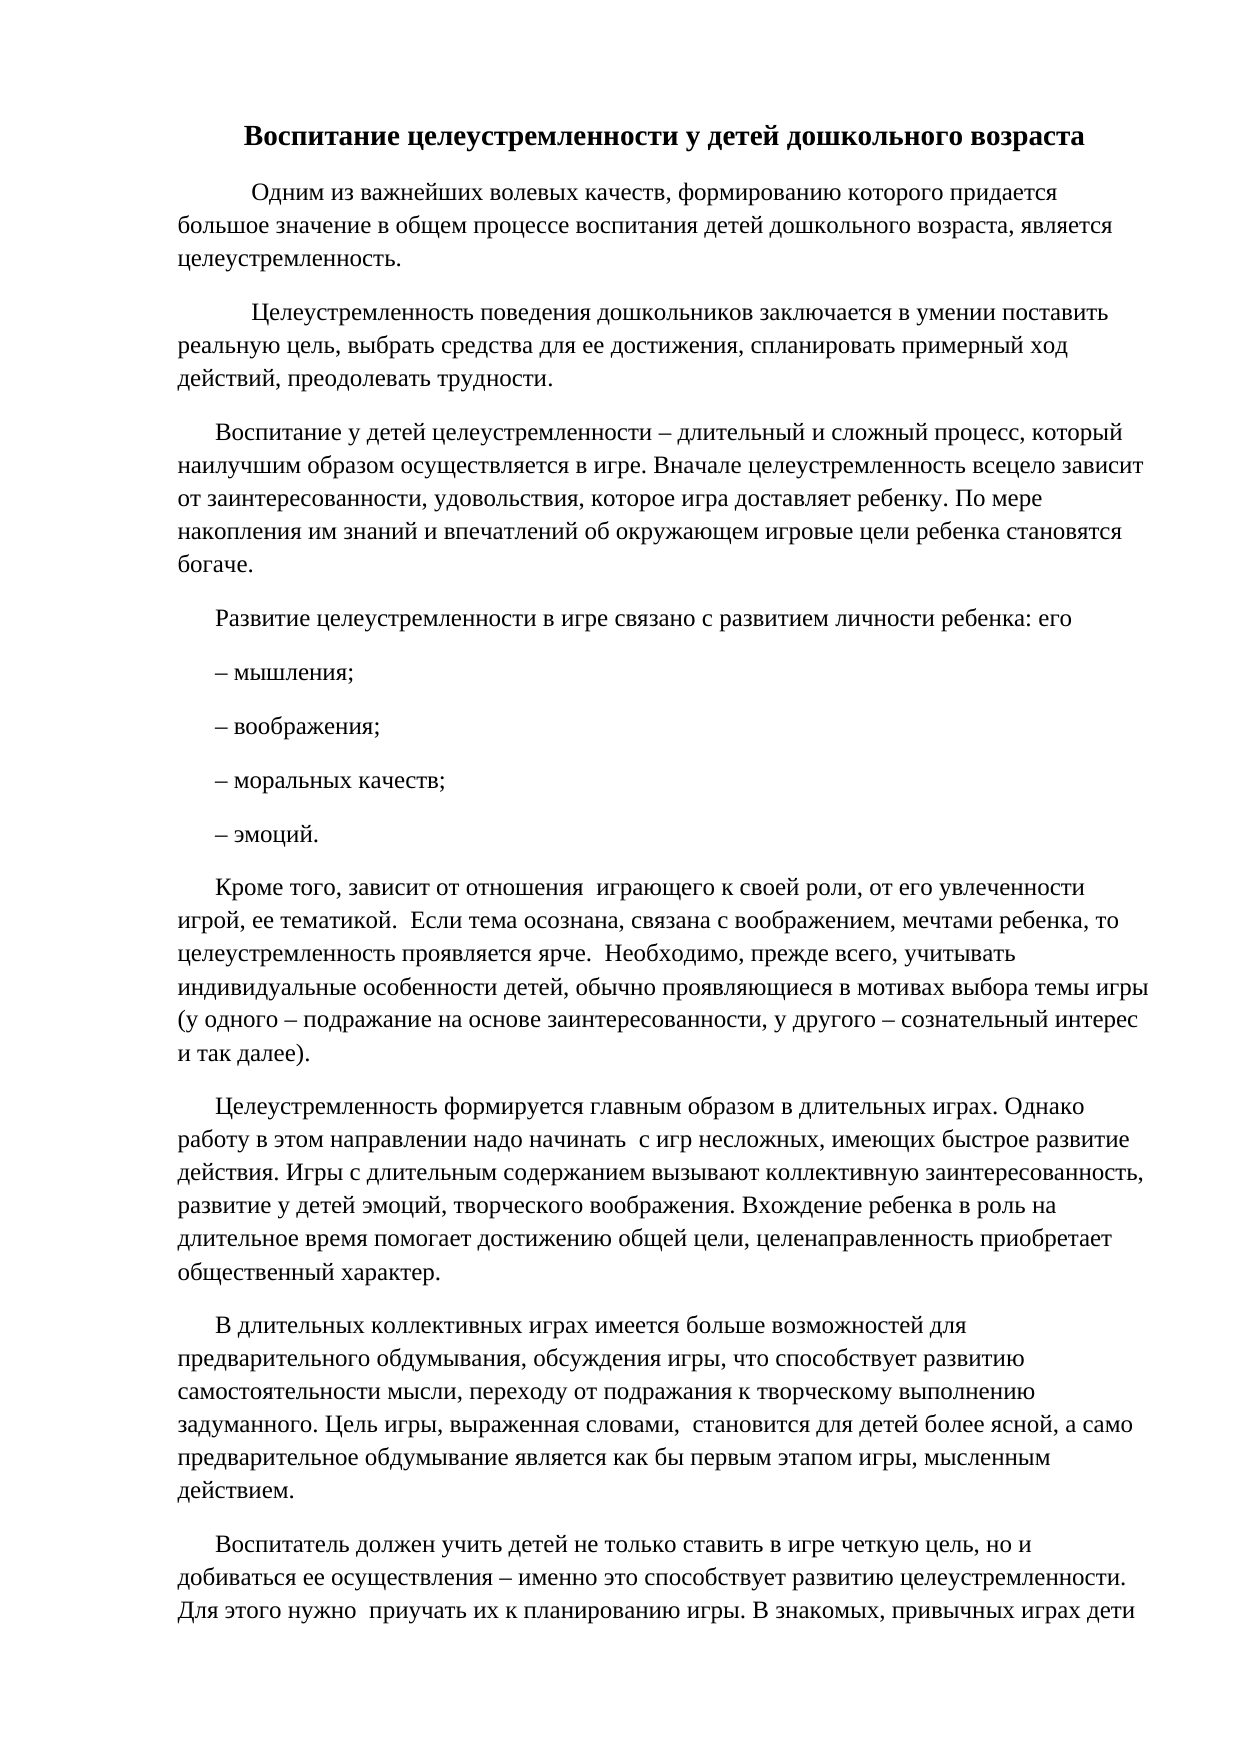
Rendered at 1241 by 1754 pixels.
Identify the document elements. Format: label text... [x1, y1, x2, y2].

text Целеустремленность поведения дошкольников заключается в умении поставить реальную цель, выбрать средства для ее достижения, спланировать примерный ход действий, преодолевать трудности. [177, 297, 1152, 392]
text Развитие целеустремленности в игре связано с развитием личности ребенка: его [177, 603, 1152, 632]
text Одним из важнейших волевых качеств, формированию которого придается большое значение в общем процессе воспитания детей дошкольного возраста, является целеустремленность. [177, 177, 1152, 272]
text Воспитание у детей целеустремленности – длительный и сложный процесс, который наилучшим образом осуществляется в игре. Вначале целеустремленность всецело зависит от заинтересованности, удовольствия, которое игра доставляет ребенку. По мере накопления им знаний и впечатлений об окружающем игровые цели ребенка становятся богаче. [177, 417, 1152, 578]
text – эмоций. [177, 819, 1152, 847]
text Кроме того, зависит от отношения играющего к своей роли, от его увлеченности игрой, ее тематикой. Если тема осознана, связана с воображением, мечтами ребенка, то целеустремленность проявляется ярче. Необходимо, прежде всего, учитывать индивидуальные особенности детей, обычно проявляющиеся в мотивах выбора темы игры (у одного – подражание на основе заинтересованности, у другого – сознательный интерес и так далее). [177, 872, 1152, 1066]
text – мышления; [177, 657, 1152, 686]
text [177, 1529, 1152, 1624]
text – воображения; [177, 711, 1152, 740]
text Воспитание целеустремленности у детей дошкольного возраста [177, 118, 1152, 152]
text В длительных коллективных играх имеется больше возможностей для предварительного обдумывания, обсуждения игры, что способствует развитию самостоятельности мысли, переходу от подражания к творческому выполнению задуманного. Цель игры, выраженная словами, становится для детей более ясной, а само предварительное обдумывание является как бы первым этапом игры, мысленным действием. [177, 1310, 1152, 1504]
text Целеустремленность формируется главным образом в длительных играх. Однако работу в этом направлении надо начинать с игр несложных, имеющих быстрое развитие действия. Игры с длительным содержанием вызывают коллективную заинтересованность, развитие у детей эмоций, творческого воображения. Вхождение ребенка в роль на длительное время помогает достижению общей цели, целенаправленность приобретает общественный характер. [177, 1091, 1152, 1285]
text – моральных качеств; [177, 765, 1152, 793]
